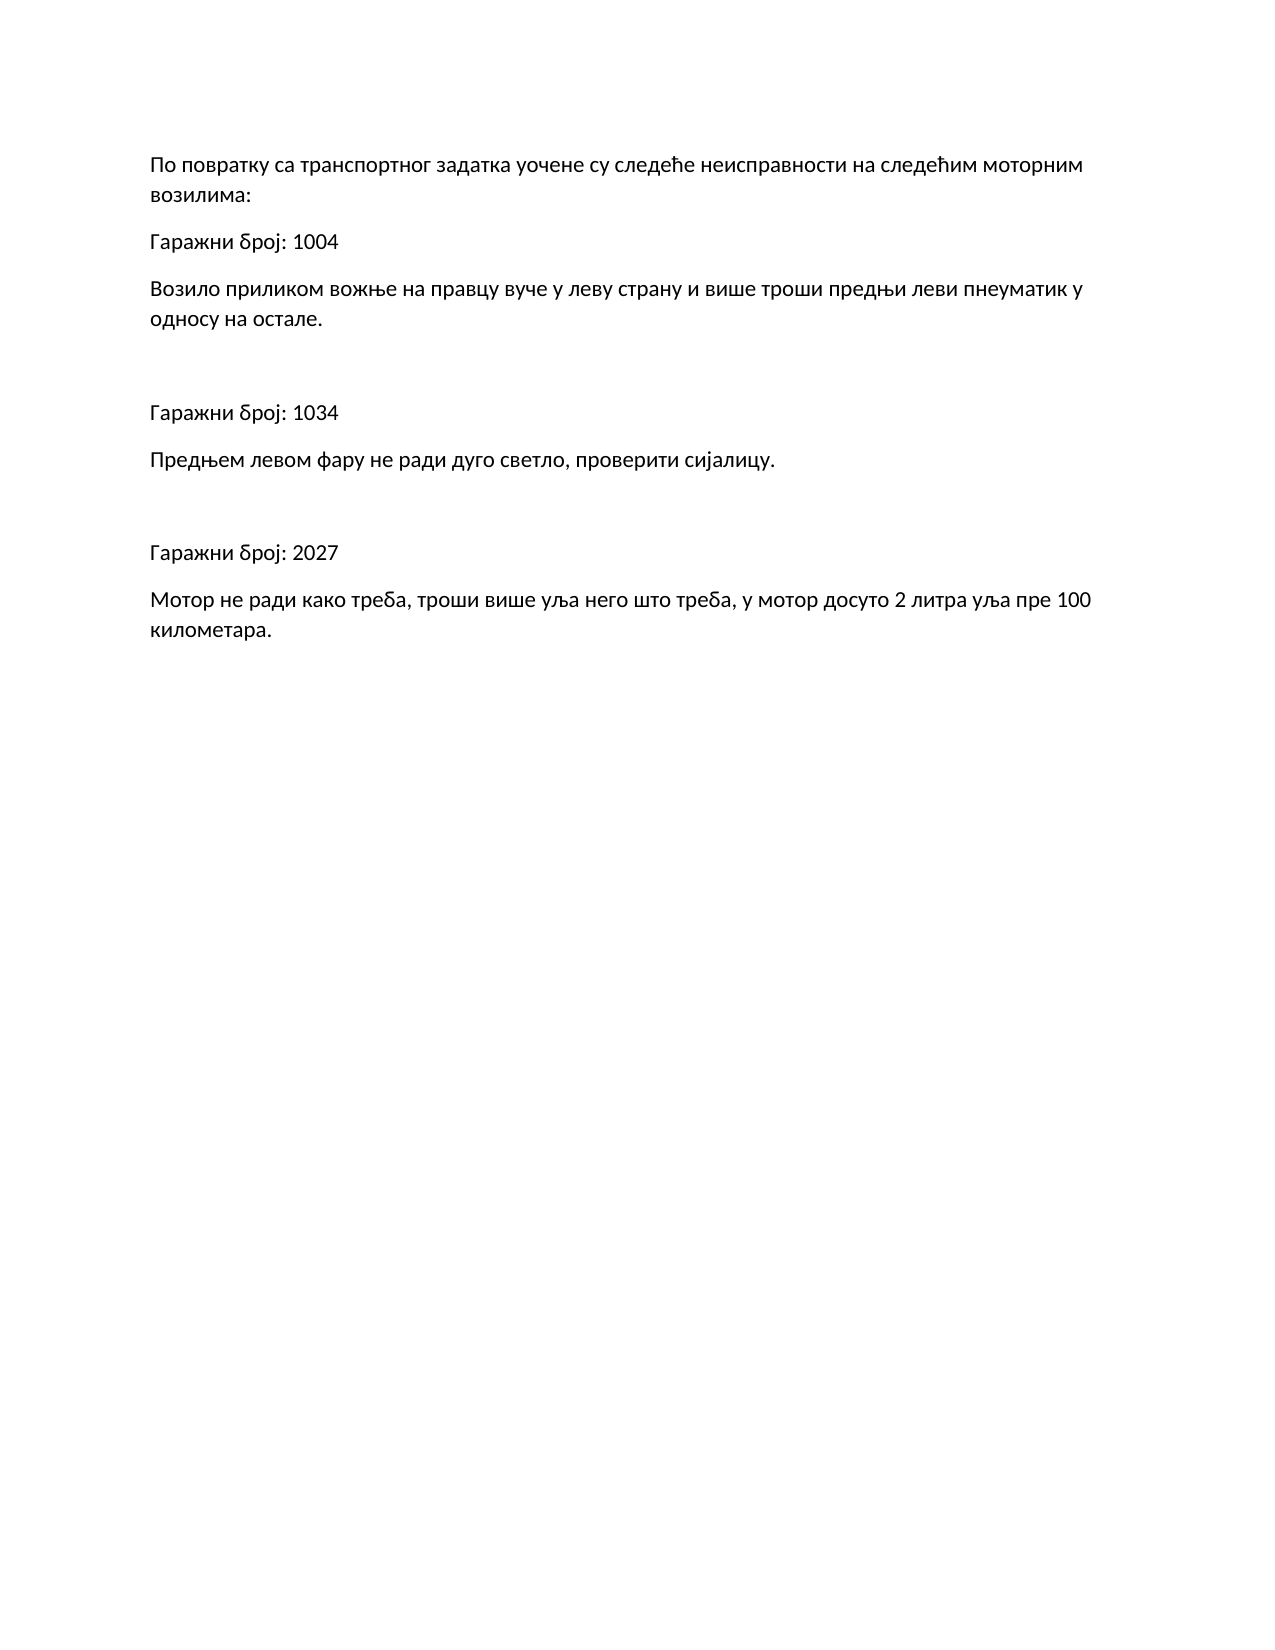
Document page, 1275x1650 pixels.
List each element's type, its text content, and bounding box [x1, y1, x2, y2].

text Гаражни број: 1034 [150, 398, 1125, 426]
text Гаражни број: 1004 [150, 227, 1125, 255]
text Возило приликом вожње на правцу вуче у леву страну и више троши предњи леви пнеуматик у односу на остале. [150, 274, 1125, 332]
text Предњем левом фару не ради дуго светло, проверити сијалицу. [150, 445, 1125, 473]
text Гаражни број: 2027 [150, 538, 1125, 567]
text Мотор не ради како треба, троши више уља него што треба, у мотор досуто 2 литра уља пре 100 километара. [150, 585, 1125, 644]
text По повратку са транспортног задатка уочене су следеће неисправности на следећим моторним возилима: [150, 150, 1125, 208]
